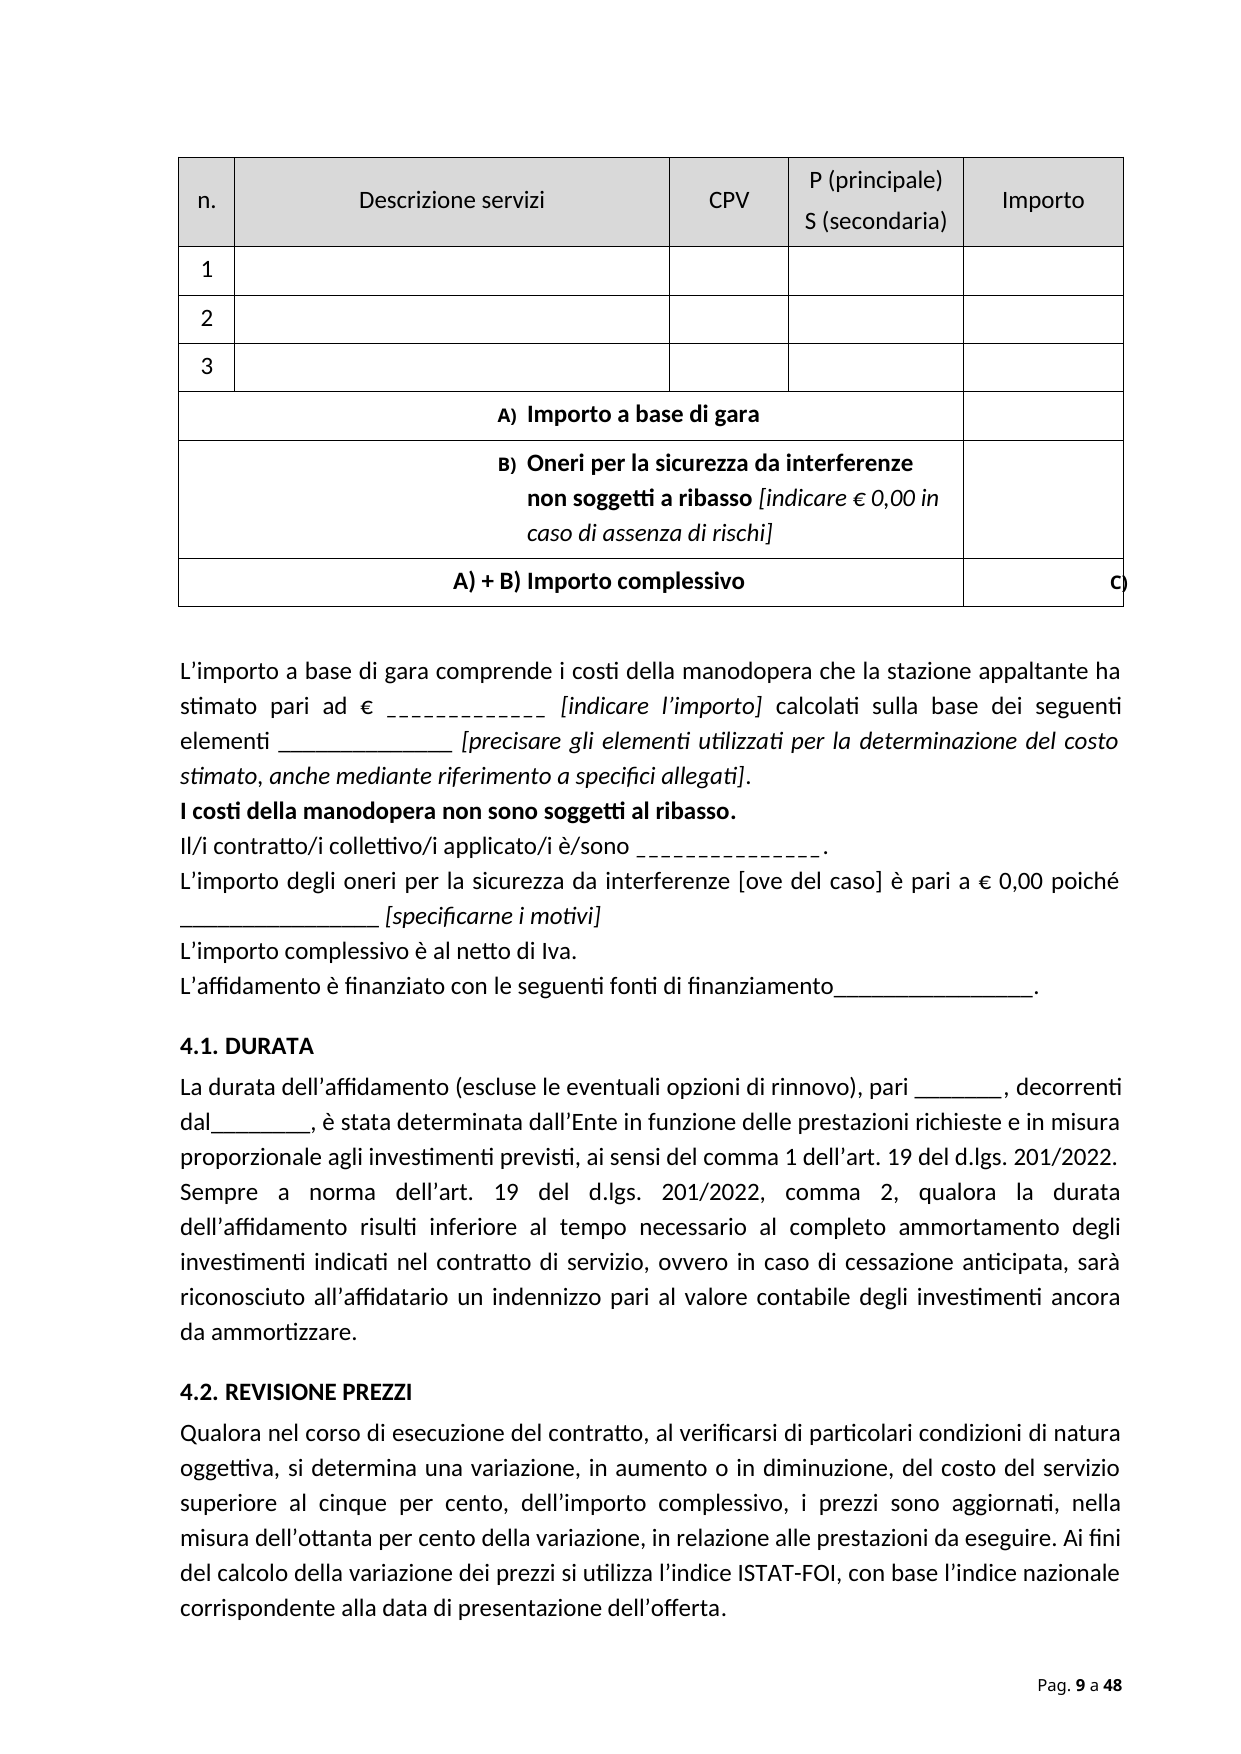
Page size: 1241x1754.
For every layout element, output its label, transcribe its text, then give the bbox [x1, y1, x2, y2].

table_cell [670, 296, 788, 343]
table_cell [964, 392, 1123, 439]
subtitle REVISIONE PREZZI [180, 1376, 1122, 1407]
table_cell [789, 344, 963, 391]
table_cell [964, 296, 1123, 343]
table_cell [235, 247, 669, 294]
subtitle DURATA [180, 1030, 1122, 1060]
table_cell [964, 344, 1123, 391]
text L’importo a base di gara comprende i costi della manodopera che la stazione appaltante ha stimato pari ad € _____________ [indicare l’importo] calcolati sulla base dei seguenti elementi ______________ [precisare gli elementi utilizzati per la determinazione del costo stimato, anche mediante riferimento a specifici allegati]. [180, 655, 1122, 790]
table_cell 3 [179, 344, 234, 391]
table_header Importo [964, 158, 1123, 246]
text I costi della manodopera non sono soggetti al ribasso. [180, 795, 1122, 825]
text Qualora nel corso di esecuzione del contratto, al verificarsi di particolari condizioni di natura oggettiva, si determina una variazione, in aumento o in diminuzione, del costo del servizio superiore al cinque per cento, dell’importo complessivo, i prezzi sono aggiornati, nella misura dell’ottanta per cento della variazione, in relazione alle prestazioni da eseguire. Ai fini del calcolo della variazione dei prezzi si utilizza l’indice ISTAT-FOI, con base l’indice nazionale corrispondente alla data di presentazione dell’offerta. [180, 1417, 1122, 1623]
table_cell [235, 296, 669, 343]
text L’importo degli oneri per la sicurezza da interferenze [ove del caso] è pari a € 0,00 poiché ________________ [specificarne i motivi] [180, 865, 1122, 930]
table_header n. [179, 158, 234, 246]
table_cell Importo a base di gara [179, 392, 963, 439]
text L’affidamento è finanziato con le seguenti fonti di finanziamento________________. [180, 970, 1122, 1000]
table_cell Oneri per la sicurezza da interferenze non soggetti a ribasso [indicare € 0,00 in caso di assenza di rischi] [179, 441, 963, 558]
table_header Descrizione servizi [235, 158, 669, 246]
table_cell 1 [179, 247, 234, 294]
table_cell [964, 559, 1123, 606]
table_cell [964, 441, 1123, 558]
table_header CPV [670, 158, 788, 246]
table_cell [964, 247, 1123, 294]
text Sempre a norma dell’art. 19 del d.lgs. 201/2022, comma 2, qualora la durata dell’affidamento risulti inferiore al tempo necessario al completo ammortamento degli investimenti indicati nel contratto di servizio, ovvero in caso di cessazione anticipata, sarà riconosciuto all’affidatario un indennizzo pari al valore contabile degli investimenti ancora da ammortizzare. [180, 1176, 1122, 1347]
table_cell [670, 247, 788, 294]
table_cell A) + B) Importo complessivo [179, 559, 963, 606]
table_cell [789, 296, 963, 343]
text L’importo complessivo è al netto di Iva. [180, 935, 1122, 965]
text La durata dell’affidamento (escluse le eventuali opzioni di rinnovo), pari _______, decorrenti dal________, è stata determinata dall’Ente in funzione delle prestazioni richieste e in misura proporzionale agli investimenti previsti, ai sensi del comma 1 dell’art. 19 del d.lgs. 201/2022. [180, 1071, 1122, 1172]
text Il/i contratto/i collettivo/i applicato/i è/sono _______________. [180, 830, 1122, 860]
table_cell [789, 247, 963, 294]
table_header P (principale) S (secondaria) [789, 158, 963, 246]
table_cell [235, 344, 669, 391]
table_cell 2 [179, 296, 234, 343]
table_cell [670, 344, 788, 391]
